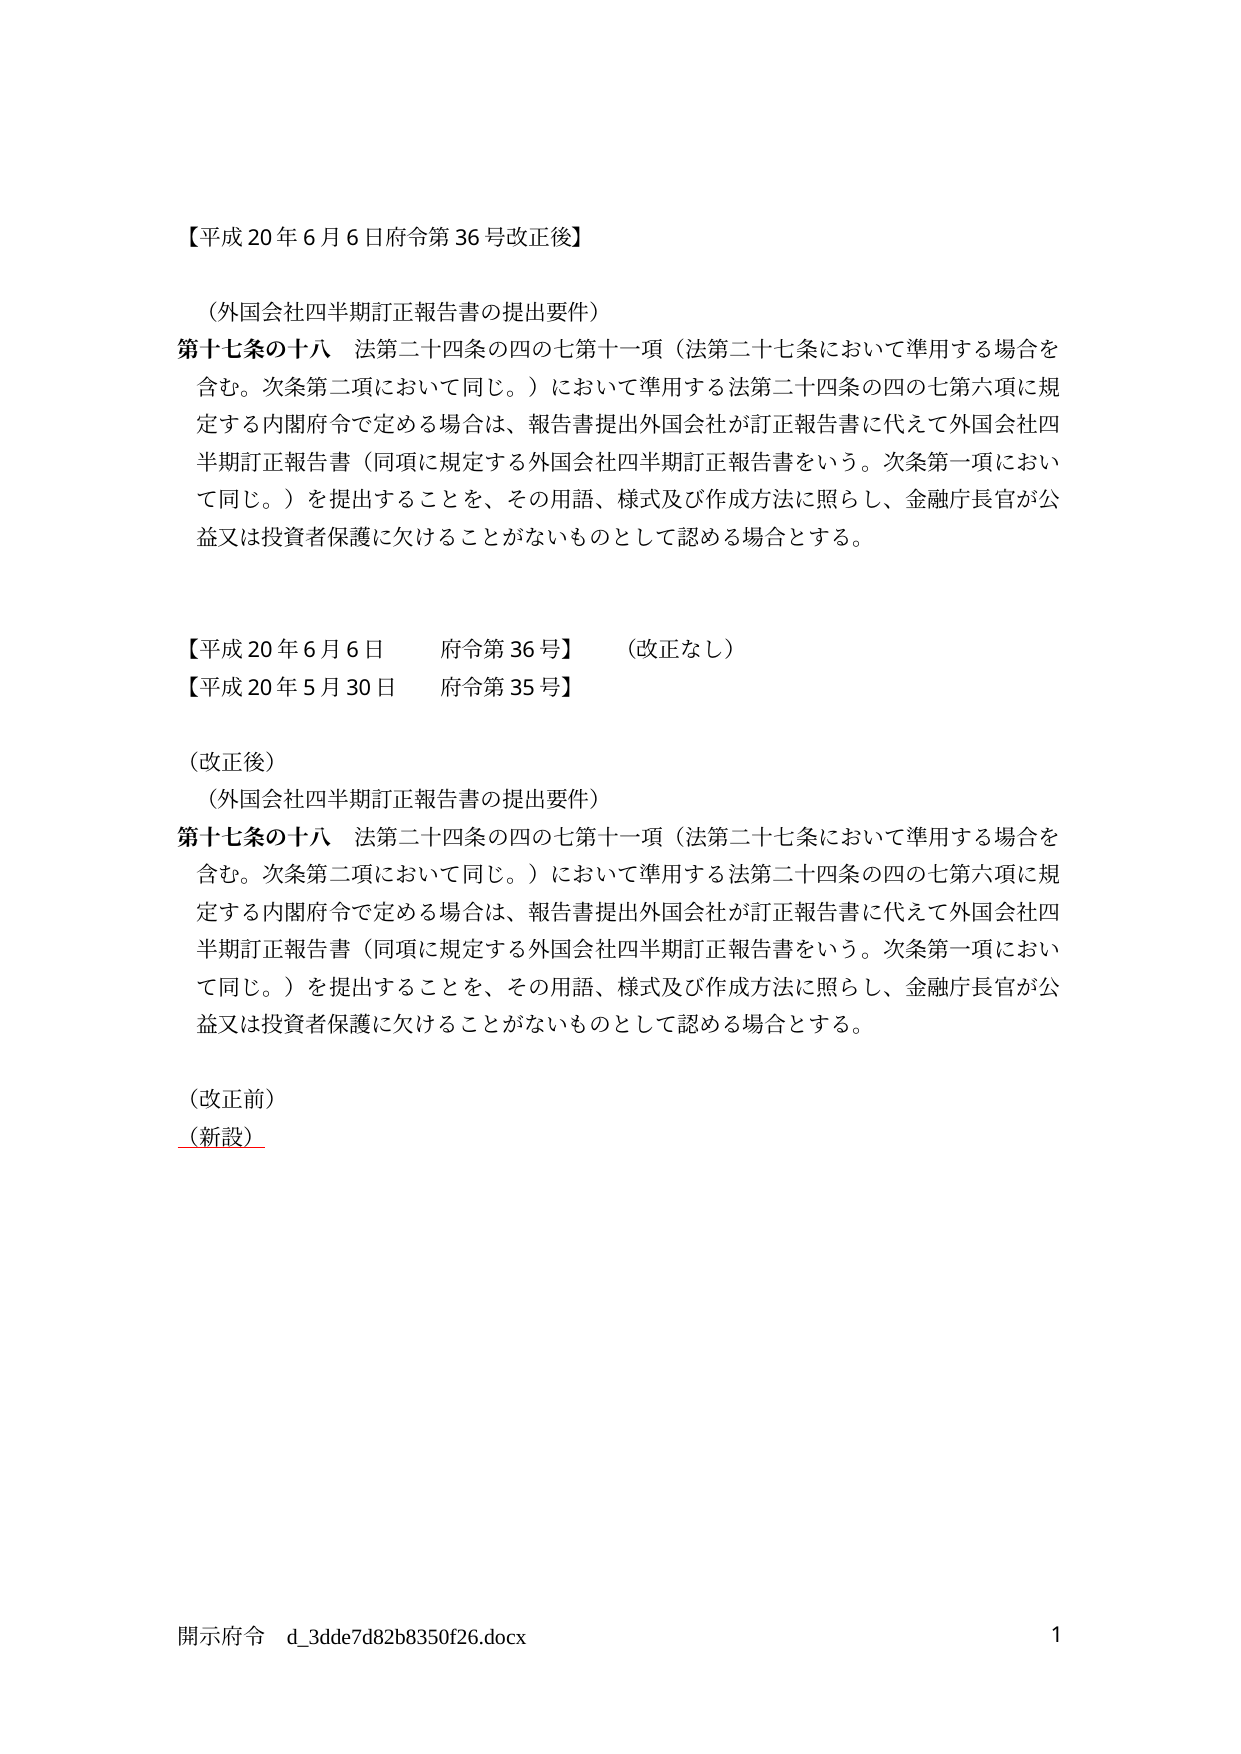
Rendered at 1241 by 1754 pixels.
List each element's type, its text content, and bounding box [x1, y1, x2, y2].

text （新設） [177, 1117, 1063, 1154]
text 【平成20年6月6日 府令第36号】 （改正なし） [177, 629, 1063, 667]
text 第十七条の十八 法第二十四条の四の七第十一項（法第二十七条において準用する場合を含む。次条第二項において同じ。）において準用する法第二十四条の四の七第六項に規定する内閣府令で定める場合は、報告書提出外国会社が訂正報告書に代えて外国会社四半期訂正報告書（同項に規定する外国会社四半期訂正報告書をいう。次条第一項において同じ。）を提出することを、その用語、様式及び作成方法に照らし、金融庁長官が公益又は投資者保護に欠けることがないものとして認める場合とする。 [177, 817, 1063, 1042]
text 第十七条の十八 法第二十四条の四の七第十一項（法第二十七条において準用する場合を含む。次条第二項において同じ。）において準用する法第二十四条の四の七第六項に規定する内閣府令で定める場合は、報告書提出外国会社が訂正報告書に代えて外国会社四半期訂正報告書（同項に規定する外国会社四半期訂正報告書をいう。次条第一項において同じ。）を提出することを、その用語、様式及び作成方法に照らし、金融庁長官が公益又は投資者保護に欠けることがないものとして認める場合とする。 [177, 329, 1063, 554]
text 【平成20年6月6日府令第36号改正後】 [177, 217, 1063, 254]
text （改正前） [177, 1079, 1063, 1117]
text 【平成20年5月30日 府令第35号】 [177, 667, 1063, 704]
text （外国会社四半期訂正報告書の提出要件） [196, 292, 1063, 329]
text （外国会社四半期訂正報告書の提出要件） [196, 779, 1063, 817]
text （改正後） [177, 742, 1063, 779]
